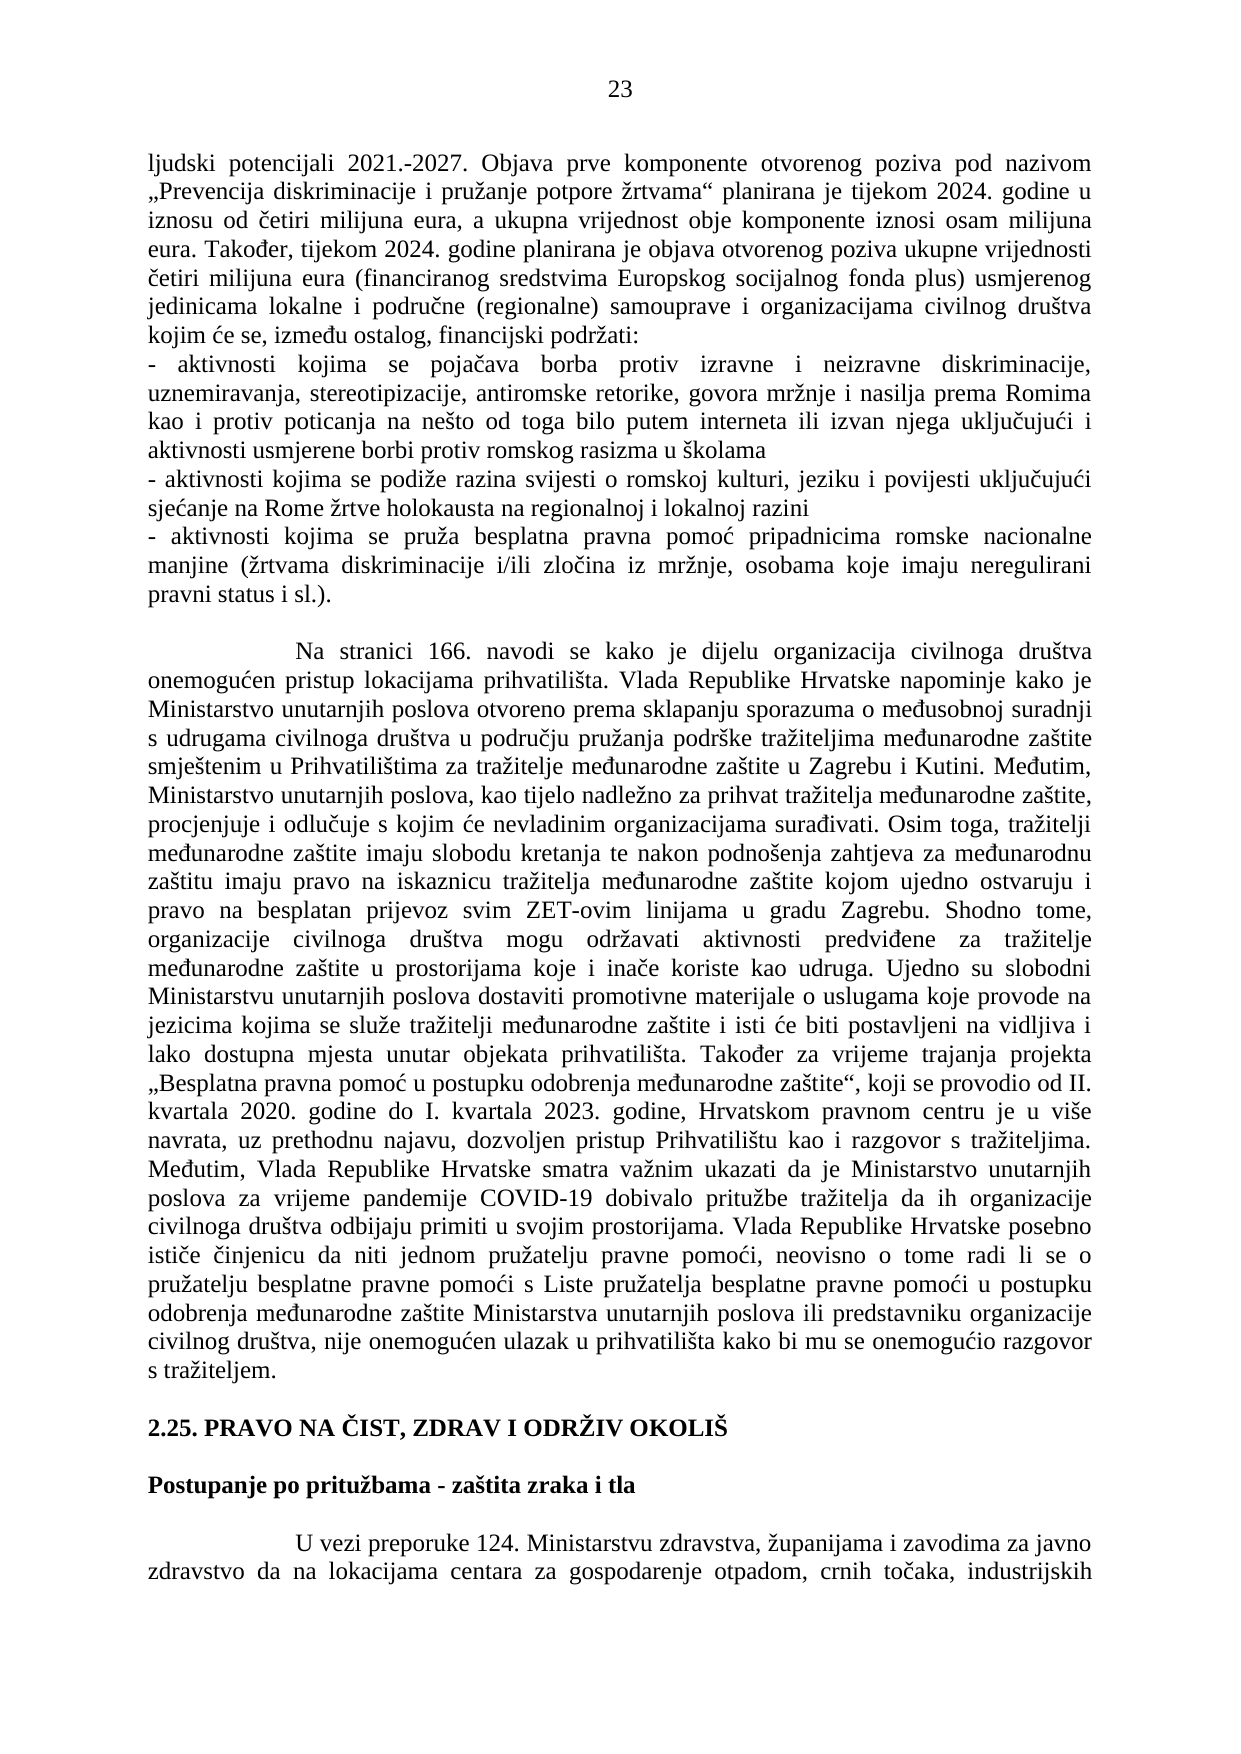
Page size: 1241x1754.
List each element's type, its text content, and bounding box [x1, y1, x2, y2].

text Postupanje po pritužbama - zaštita zraka i tla [148, 1470, 1093, 1499]
text - aktivnosti kojima se podiže razina svijesti o romskoj kulturi, jeziku i povijesti uključujući sjećanje na Rome žrtve holokausta na regionalnoj i lokalnoj razini [148, 464, 1093, 521]
text Na stranici 166. navodi se kako je dijelu organizacija civilnoga društva onemogućen pristup lokacijama prihvatilišta. Vlada Republike Hrvatske napominje kako je Ministarstvo unutarnjih poslova otvoreno prema sklapanju sporazuma o međusobnoj suradnji s udrugama civilnoga društva u području pružanja podrške tražiteljima međunarodne zaštite smještenim u Prihvatilištima za tražitelje međunarodne zaštite u Zagrebu i Kutini. Međutim, Ministarstvo unutarnjih poslova, kao tijelo nadležno za prihvat tražitelja međunarodne zaštite, procjenjuje i odlučuje s kojim će nevladinim organizacijama surađivati. Osim toga, tražitelji međunarodne zaštite imaju slobodu kretanja te nakon podnošenja zahtjeva za međunarodnu zaštitu imaju pravo na iskaznicu tražitelja međunarodne zaštite kojom ujedno ostvaruju i pravo na besplatan prijevoz svim ZET-ovim linijama u gradu Zagrebu. Shodno tome, organizacije civilnoga društva mogu održavati aktivnosti predviđene za tražitelje međunarodne zaštite u prostorijama koje i inače koriste kao udruga. Ujedno su slobodni Ministarstvu unutarnjih poslova dostaviti promotivne materijale o uslugama koje provode na jezicima kojima se služe tražitelji međunarodne zaštite i isti će biti postavljeni na vidljiva i lako dostupna mjesta unutar objekata prihvatilišta. Također za vrijeme trajanja projekta „Besplatna pravna pomoć u postupku odobrenja međunarodne zaštite“, koji se provodio od II. kvartala 2020. godine do I. kvartala 2023. godine, Hrvatskom pravnom centru je u više navrata, uz prethodnu najavu, dozvoljen pristup Prihvatilištu kao i razgovor s tražiteljima. Međutim, Vlada Republike Hrvatske smatra važnim ukazati da je Ministarstvo unutarnjih poslova za vrijeme pandemije COVID-19 dobivalo pritužbe tražitelja da ih organizacije civilnoga društva odbijaju primiti u svojim prostorijama. Vlada Republike Hrvatske posebno ističe činjenicu da niti jednom pružatelju pravne pomoći, neovisno o tome radi li se o pružatelju besplatne pravne pomoći s Liste pružatelja besplatne pravne pomoći u postupku odobrenja međunarodne zaštite Ministarstva unutarnjih poslova ili predstavniku organizacije civilnog društva, nije onemogućen ulazak u prihvatilišta kako bi mu se onemogućio razgovor s tražiteljem. [148, 636, 1093, 1384]
text 2.25. PRAVO NA ČIST, ZDRAV I ODRŽIV OKOLIŠ [148, 1413, 1093, 1441]
text - aktivnosti kojima se pruža besplatna pravna pomoć pripadnicima romske nacionalne manjine (žrtvama diskriminacije i/ili zločina iz mržnje, osobama koje imaju neregulirani pravni status i sl.). [148, 521, 1093, 608]
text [148, 148, 1093, 349]
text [148, 1528, 1093, 1585]
text - aktivnosti kojima se pojačava borba protiv izravne i neizravne diskriminacije, uznemiravanja, stereotipizacije, antiromske retorike, govora mržnje i nasilja prema Romima kao i protiv poticanja na nešto od toga bilo putem interneta ili izvan njega uključujući i aktivnosti usmjerene borbi protiv romskog rasizma u školama [148, 349, 1093, 464]
